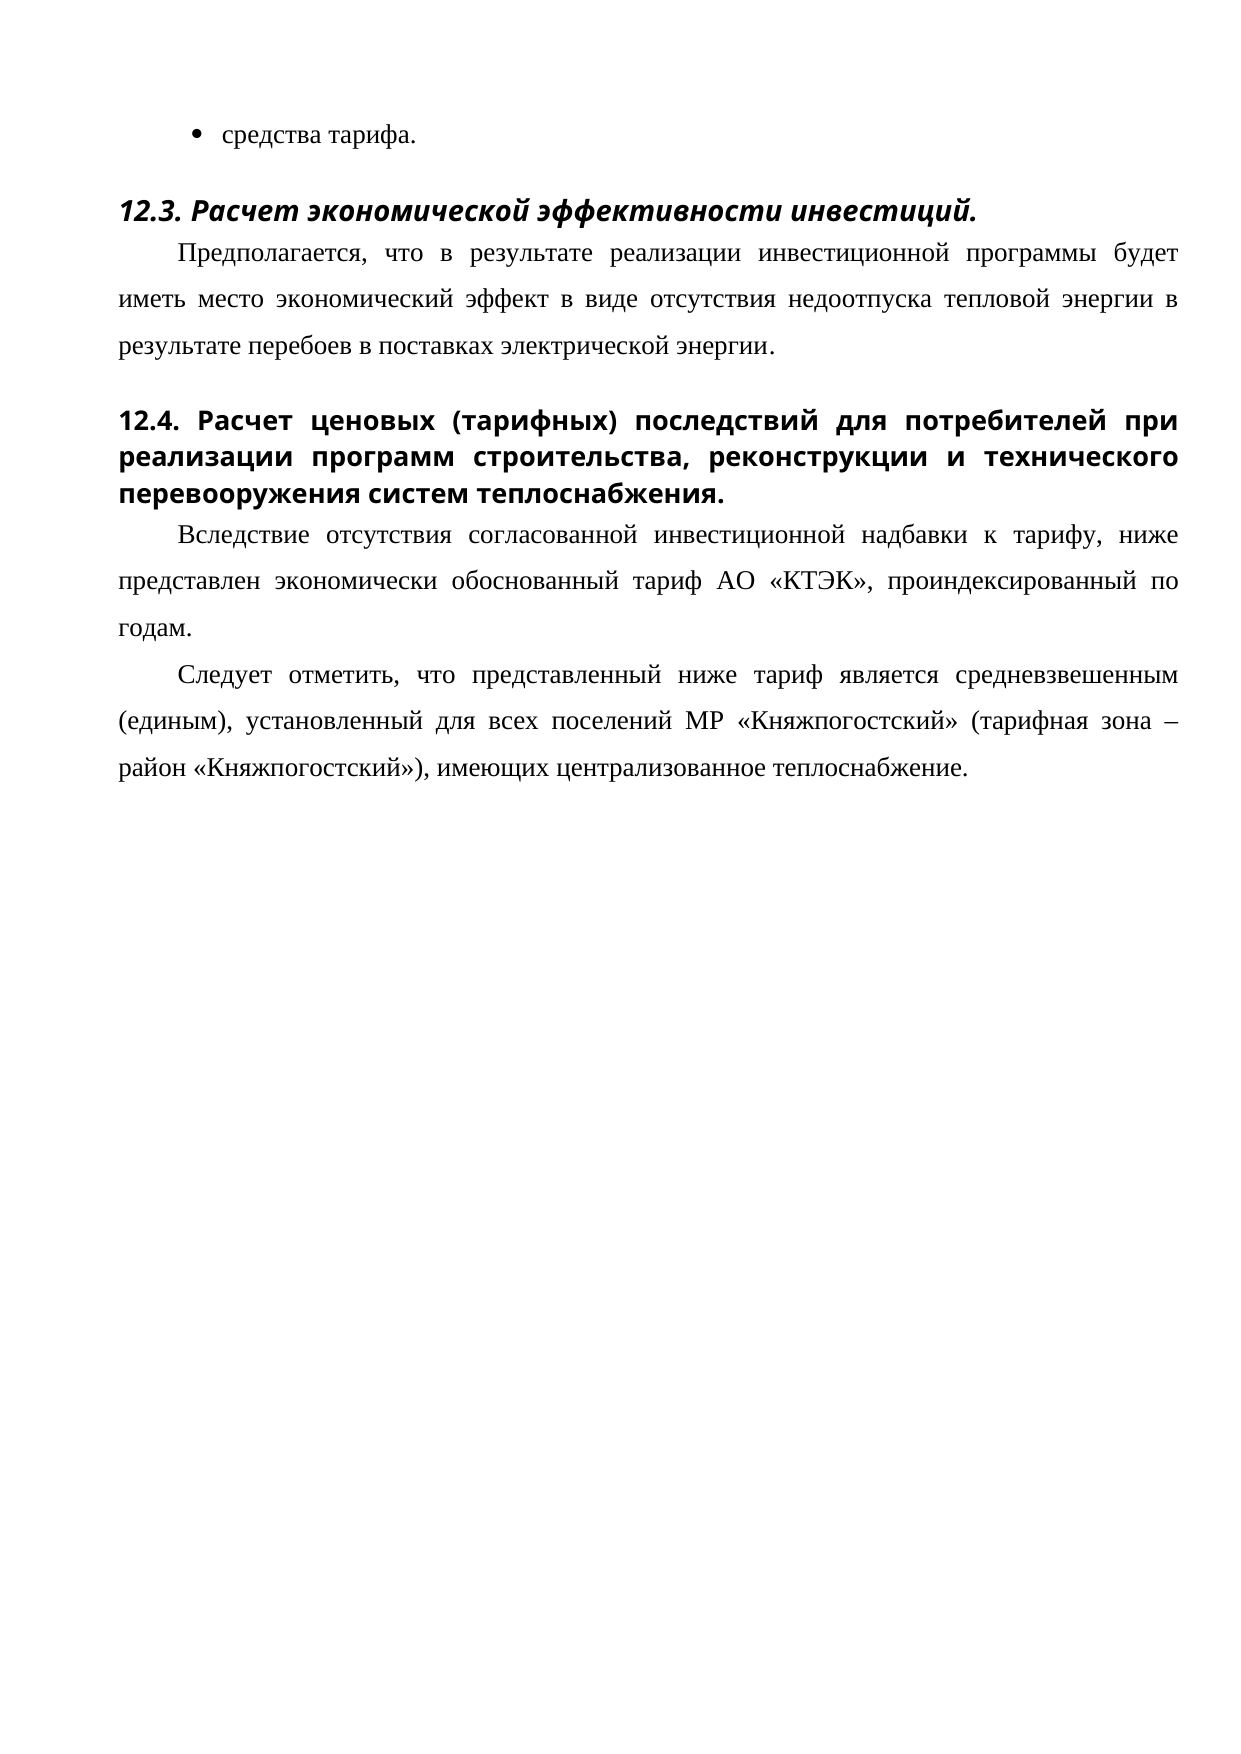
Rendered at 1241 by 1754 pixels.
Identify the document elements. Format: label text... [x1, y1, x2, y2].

text Предполагается, что в результате реализации инвестиционной программы будет иметь место экономический эффект в виде отсутствия недоотпуска тепловой энергии в результате перебоев в поставках электрической энергии. [118, 236, 1180, 360]
subtitle 12.4. Расчет ценовых (тарифных) последствий для потребителей при реализации программ строительства, реконструкции и технического перевооружения систем теплоснабжения. [118, 401, 1180, 512]
subtitle 12.3. Расчет экономической эффективности инвестиций. [118, 190, 1181, 230]
list средства тарифа. [192, 118, 1180, 149]
text Следует отметить, что представленный ниже тариф является средневзвешенным (единым), установленный для всех поселений МР «Княжпогостский» (тарифная зона – район «Княжпогостский»), имеющих централизованное теплоснабжение. [118, 658, 1180, 782]
text Вследствие отсутствия согласованной инвестиционной надбавки к тарифу, ниже представлен экономически обоснованный тариф АО «КТЭК», проиндексированный по годам. [118, 518, 1180, 642]
